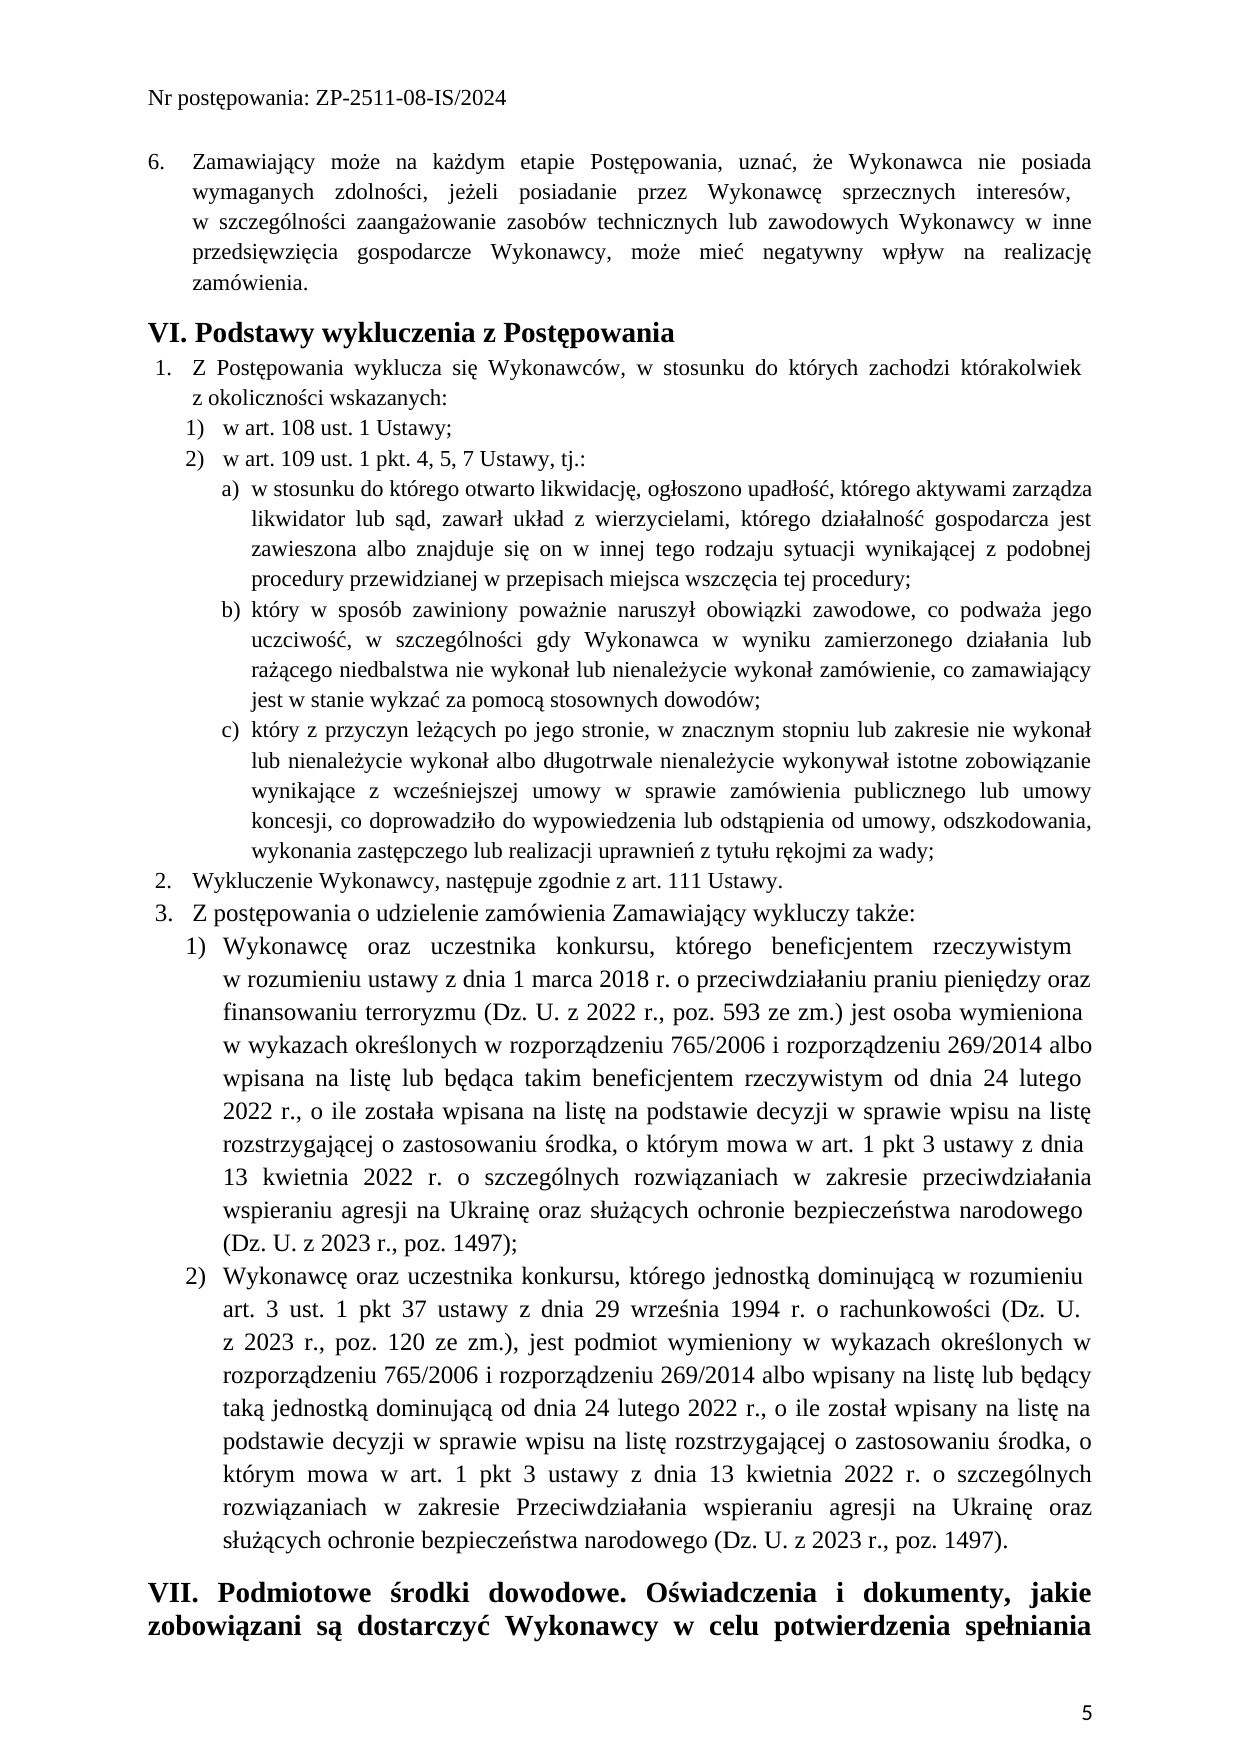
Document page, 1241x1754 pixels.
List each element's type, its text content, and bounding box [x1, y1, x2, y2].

list Wykonawcę oraz uczestnika konkursu, którego jednostką dominującą w rozumieniu art. 3 ust. 1 pkt 37 ustawy z dnia 29 września 1994 r. o rachunkowości (Dz. U. z 2023 r., poz. 120 ze zm.), jest podmiot wymieniony w wykazach określonych w rozporządzeniu 765/2006 i rozporządzeniu 269/2014 albo wpisany na listę lub będący taką jednostką dominującą od dnia 24 lutego 2022 r., o ile został wpisany na listę na podstawie decyzji w sprawie wpisu na listę rozstrzygającej o zastosowaniu środka, o którym mowa w art. 1 pkt 3 ustawy z dnia 13 kwietnia 2022 r. o szczególnych rozwiązaniach w zakresie Przeciwdziałania wspieraniu agresji na Ukrainę oraz służących ochronie bezpieczeństwa narodowego (Dz. U. z 2023 r., poz. 1497). [185, 1261, 1093, 1554]
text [148, 1575, 1093, 1642]
list w stosunku do którego otwarto likwidację, ogłoszono upadłość, którego aktywami zarządza likwidator lub sąd, zawarł układ z wierzycielami, którego działalność gospodarcza jest zawieszona albo znajduje się on w innej tego rodzaju sytuacji wynikającej z podobnej procedury przewidzianej w przepisach miejsca wszczęcia tej procedury; [221, 475, 1093, 592]
list Z Postępowania wyklucza się Wykonawców, w stosunku do których zachodzi którakolwiek z okoliczności wskazanych: [154, 354, 1093, 411]
list który z przyczyn leżących po jego stronie, w znacznym stopniu lub zakresie nie wykonał lub nienależycie wykonał albo długotrwale nienależycie wykonywał istotne zobowiązanie wynikające z wcześniejszej umowy w sprawie zamówienia publicznego lub umowy koncesji, co doprowadziło do wypowiedzenia lub odstąpienia od umowy, odszkodowania, wykonania zastępczego lub realizacji uprawnień z tytułu rękojmi za wady; [221, 716, 1093, 864]
list w art. 109 ust. 1 pkt. 4, 5, 7 Ustawy, tj.: [185, 444, 1091, 471]
list Zamawiający może na każdym etapie Postępowania, uznać, że Wykonawca nie posiada wymaganych zdolności, jeżeli posiadanie przez Wykonawcę sprzecznych interesów, w szczególności zaangażowanie zasobów technicznych lub zawodowych Wykonawcy w inne przedsięwzięcia gospodarcze Wykonawcy, może mieć negatywny wpływ na realizację zamówienia. [148, 148, 1093, 295]
list Wykonawcę oraz uczestnika konkursu, którego beneficjentem rzeczywistym w rozumieniu ustawy z dnia 1 marca 2018 r. o przeciwdziałaniu praniu pieniędzy oraz finansowaniu terroryzmu (Dz. U. z 2022 r., poz. 593 ze zm.) jest osoba wymieniona w wykazach określonych w rozporządzeniu 765/2006 i rozporządzeniu 269/2014 albo wpisana na listę lub będąca takim beneficjentem rzeczywistym od dnia 24 lutego 2022 r., o ile została wpisana na listę na podstawie decyzji w sprawie wpisu na listę rozstrzygającej o zastosowaniu środka, o którym mowa w art. 1 pkt 3 ustawy z dnia 13 kwietnia 2022 r. o szczególnych rozwiązaniach w zakresie przeciwdziałania wspieraniu agresji na Ukrainę oraz służących ochronie bezpieczeństwa narodowego (Dz. U. z 2023 r., poz. 1497); [185, 931, 1093, 1257]
list w art. 108 ust. 1 Ustawy; [185, 414, 1093, 441]
text VI. Podstawy wykluczenia z Postępowania [148, 315, 1093, 349]
list Wykluczenie Wykonawcy, następuje zgodnie z art. 111 Ustawy. [154, 867, 1093, 894]
list Z postępowania o udzielenie zamówienia Zamawiający wykluczy także: [154, 898, 1093, 926]
list który w sposób zawiniony poważnie naruszył obowiązki zawodowe, co podważa jego uczciwość, w szczególności gdy Wykonawca w wyniku zamierzonego działania lub rażącego niedbalstwa nie wykonał lub nienależycie wykonał zamówienie, co zamawiający jest w stanie wykzać za pomocą stosownych dowodów; [221, 596, 1093, 713]
